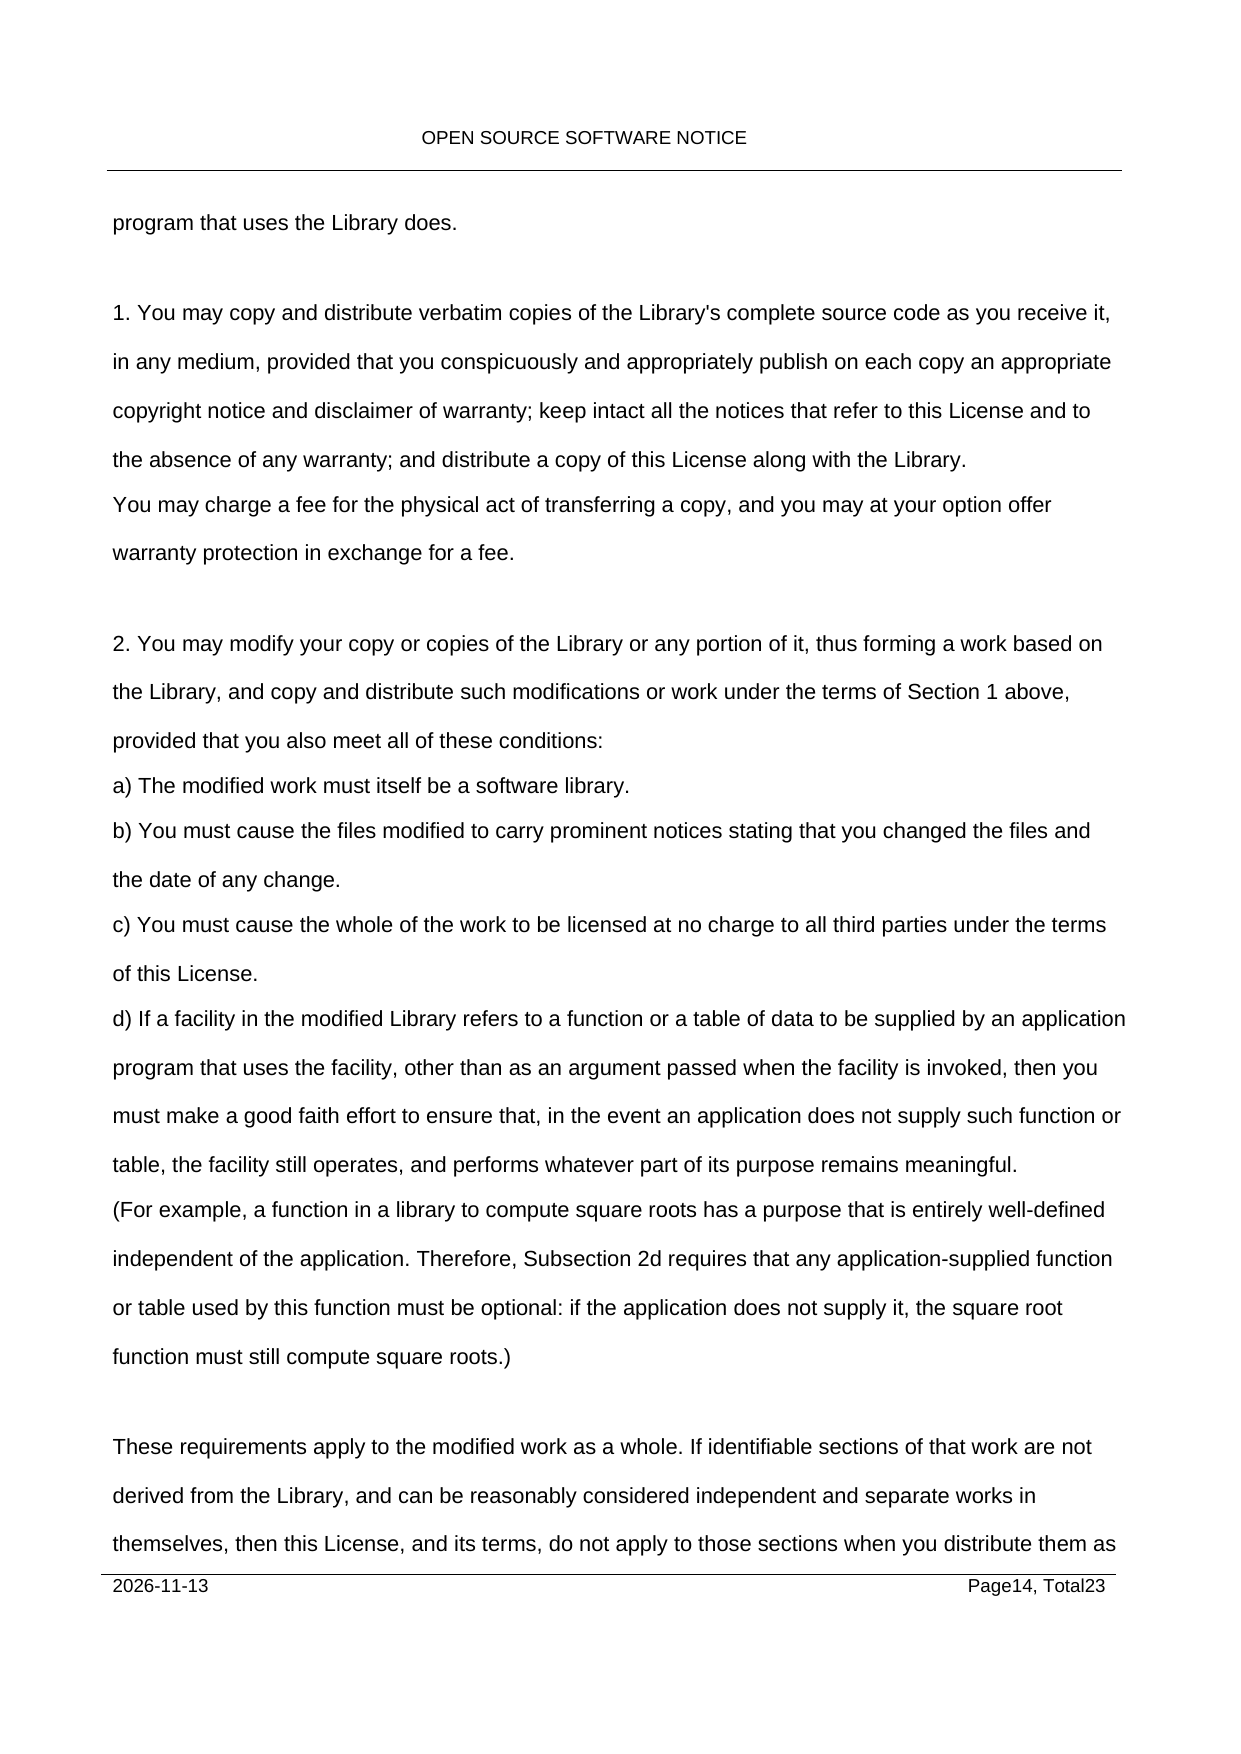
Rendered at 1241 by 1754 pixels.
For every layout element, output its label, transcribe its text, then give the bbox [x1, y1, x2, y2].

text (For example, a function in a library to compute square roots has a purpose that is entirely well-defined independent of the application. Therefore, Subsection 2d requires that any application-supplied function or table used by this function must be optional: if the application does not supply it, the square root function must still compute square roots.) [112, 1194, 1128, 1372]
text c) You must cause the whole of the work to be licensed at no charge to all third parties under the terms of this License. [112, 908, 1128, 990]
text 2. You may modify your copy or copies of the Library or any portion of it, thus forming a work based on the Library, and copy and distribute such modifications or work under the terms of Section 1 above, provided that you also meet all of these conditions: [112, 627, 1128, 757]
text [112, 206, 1128, 239]
text You may charge a fee for the physical act of transferring a copy, and you may at your option offer warranty protection in exchange for a fee. [112, 488, 1128, 569]
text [112, 1430, 1128, 1560]
text b) You must cause the files modified to carry prominent notices stating that you changed the files and the date of any change. [112, 814, 1128, 896]
text 1. You may copy and distribute verbatim copies of the Library's complete source code as you receive it, in any medium, provided that you conspicuously and appropriately publish on each copy an appropriate copyright notice and disclaimer of warranty; keep intact all the notices that refer to this License and to the absence of any warranty; and distribute a copy of this License along with the Library. [112, 297, 1128, 475]
text d) If a facility in the modified Library refers to a function or a table of data to be supplied by an application program that uses the facility, other than as an argument passed when the facility is invoked, then you must make a good faith effort to ensure that, in the event an application does not supply such function or table, the facility still operates, and performs whatever part of its purpose remains meaningful. [112, 1002, 1128, 1181]
text a) The modified work must itself be a software library. [112, 769, 1128, 802]
